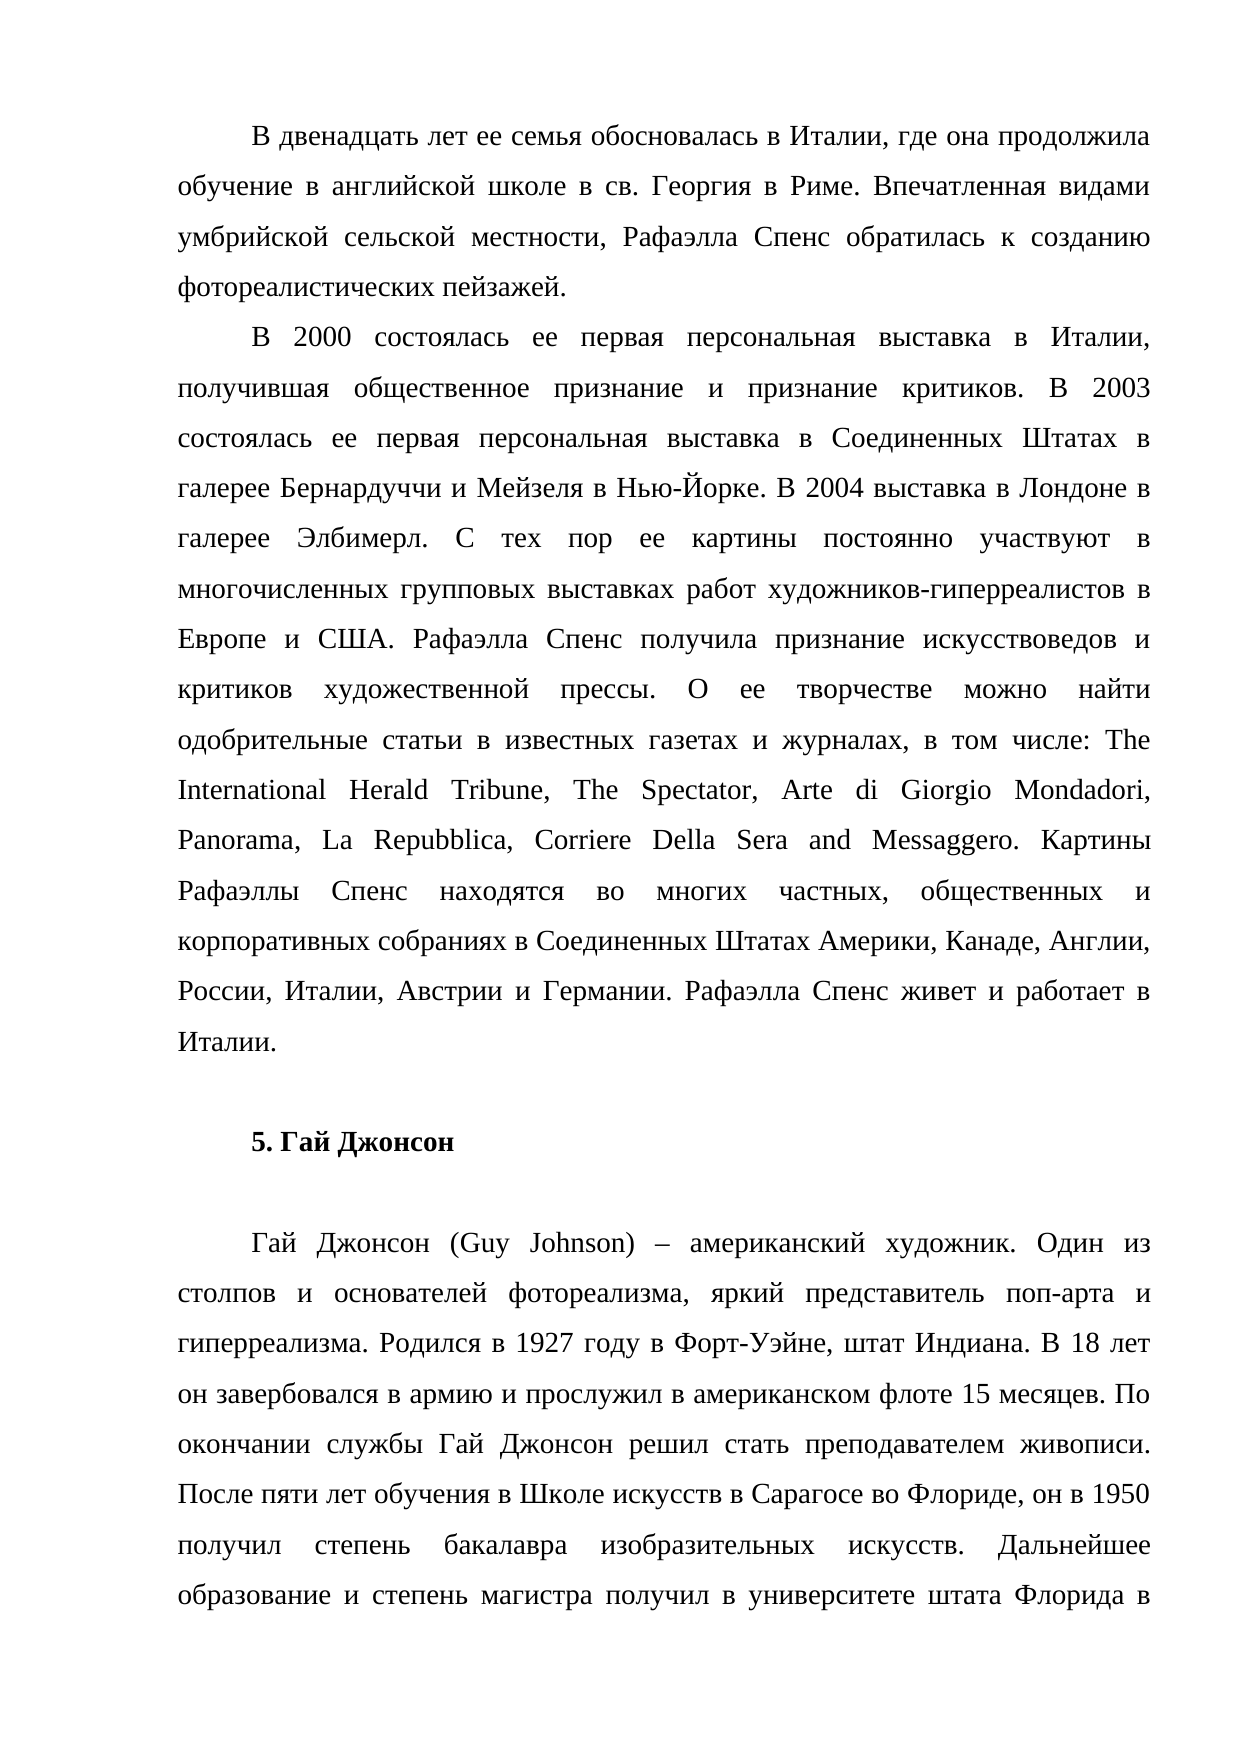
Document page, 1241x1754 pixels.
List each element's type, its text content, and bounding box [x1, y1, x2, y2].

text В 2000 состоялась ее первая персональная выставка в Италии, получившая общественное признание и признание критиков. В 2003 состоялась ее первая персональная выставка в Соединенных Штатах в галерее Бернардуччи и Мейзеля в Нью-Йорке. В 2004 выставка в Лондоне в галерее Элбимерл. С тех пор ее картины постоянно участвуют в многочисленных групповых выставках работ художников-гиперреалистов в Европе и США. Рафаэлла Спенс получила признание искусствоведов и критиков художественной прессы. О ее творчестве можно найти одобрительные статьи в известных газетах и журналах, в том числе: The International Herald Tribune, The Spectator, Arte di Giorgio Mondadori, Panorama, La Repubblica, Corriere Della Sera and Messaggero. Картины Рафаэллы Спенс находятся во многих частных, общественных и корпоративных собраниях в Соединенных Штатах Америки, Канаде, Англии, России, Италии, Австрии и Германии. Рафаэлла Спенс живет и работает в Италии. [177, 319, 1152, 1057]
text 5. Гай Джонсон [177, 1124, 1152, 1158]
text В двенадцать лет ее семья обосновалась в Италии, где она продолжила обучение в английской школе в св. Георгия в Риме. Впечатленная видами умбрийской сельской местности, Рафаэлла Спенс обратилась к созданию фотореалистических пейзажей. [177, 118, 1152, 303]
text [177, 1225, 1152, 1611]
